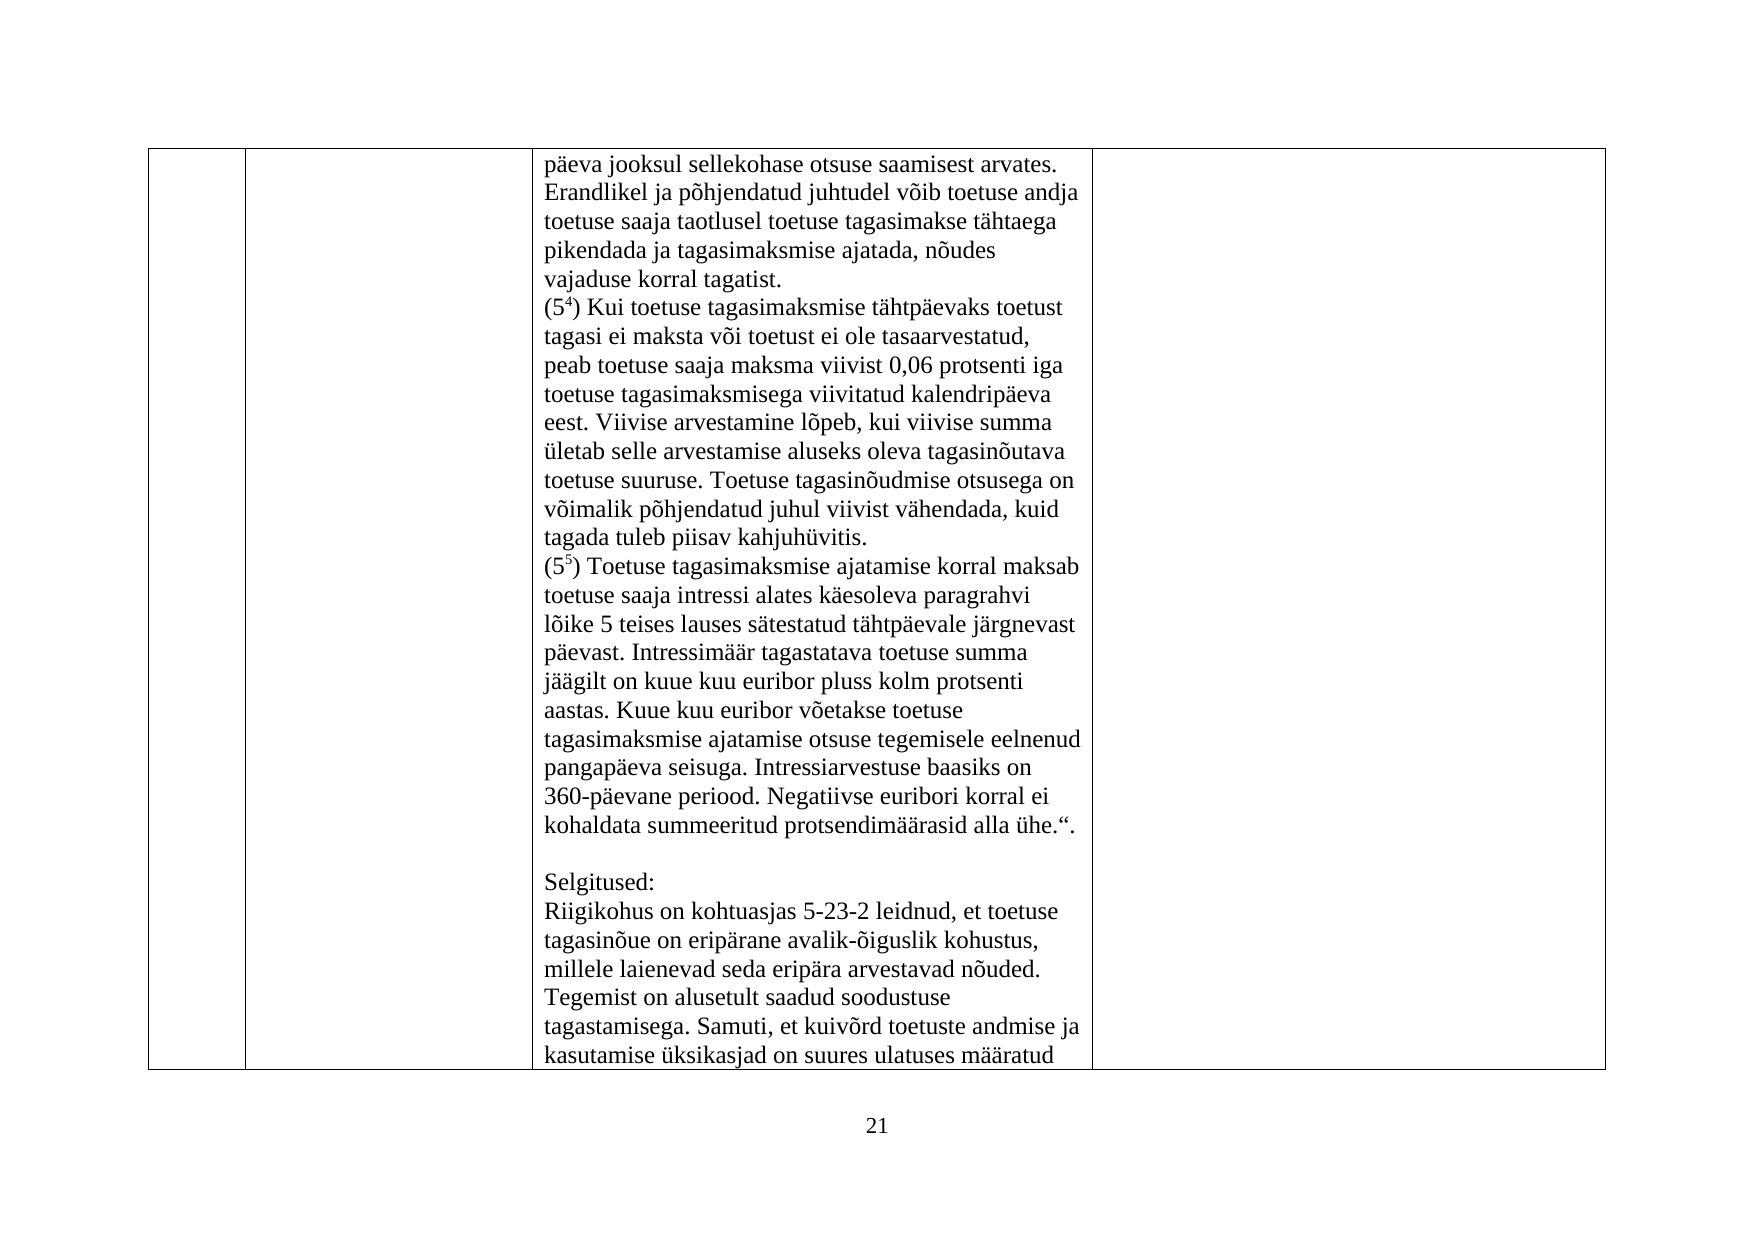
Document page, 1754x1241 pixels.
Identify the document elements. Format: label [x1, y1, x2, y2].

table_cell [149, 149, 245, 1069]
table_cell [1093, 149, 1605, 1069]
table_cell [246, 149, 532, 1069]
table_cell [533, 149, 1092, 1069]
